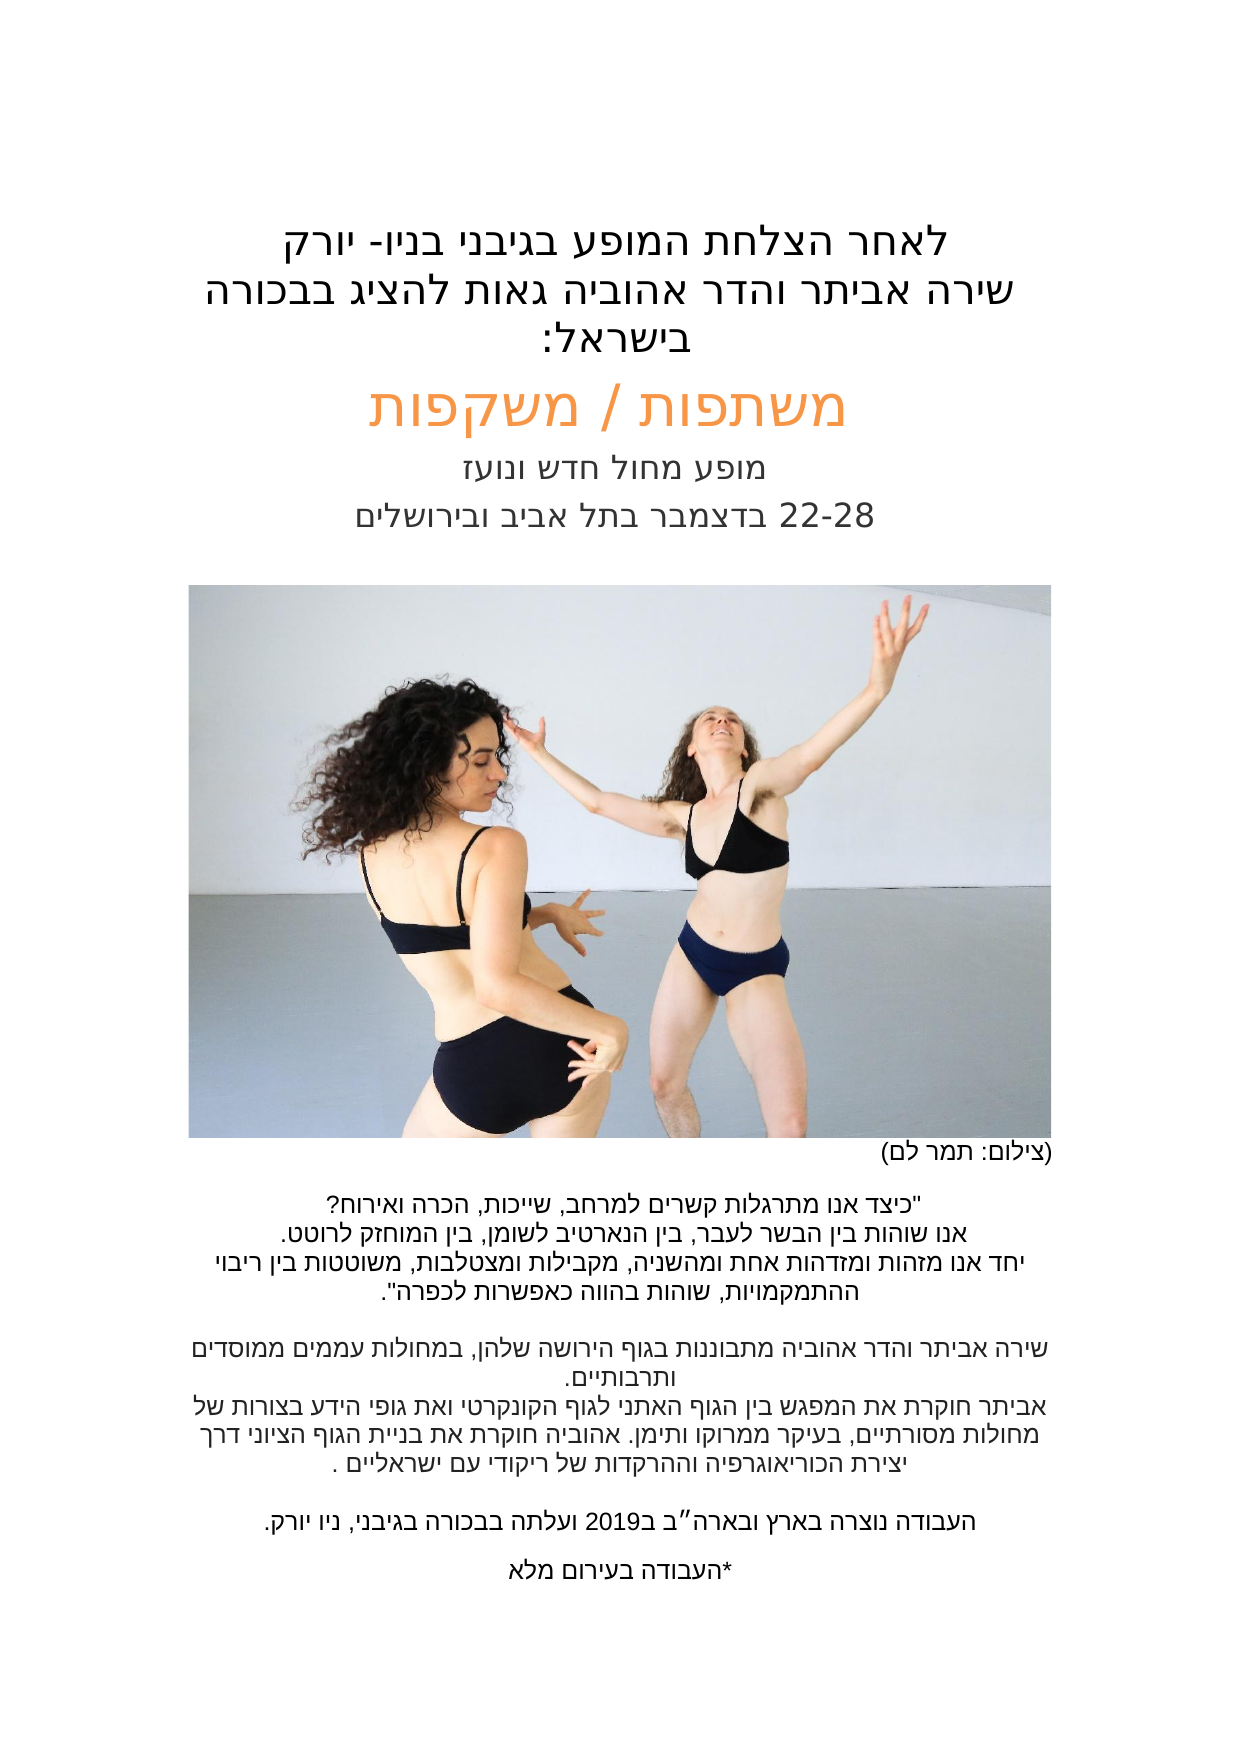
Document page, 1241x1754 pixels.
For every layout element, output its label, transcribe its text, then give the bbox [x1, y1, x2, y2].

text *העבודה בעירום מלא [187, 1556, 1053, 1609]
text לאחר הצלחת המופע בגיבני בניו- יורק שירה אביתר והדר אהוביה גאות להציג בבכורה בישראל: [166, 217, 1053, 363]
text שירה אביתר והדר אהוביה מתבוננות בגוף הירושה שלהן, במחולות עממים ממוסדים ותרבותיים. [187, 1305, 1053, 1391]
text 22-28 בדצמבר בתל אביב ובירושלים [166, 496, 1053, 535]
text מופע מחול חדש ונועז [166, 449, 1053, 487]
text העבודה נוצרה בארץ ובארה״ב ב2019 ועלתה בבכורה בגיבני, ניו יורק. [187, 1478, 1053, 1535]
text (צילום: תמר לם) [187, 1137, 1053, 1190]
text "כיצד אנו מתרגלות קשרים למרחב, שייכות, הכרה ואירוח? אנו שוהות בין הבשר לעבר, בין הנארטיב לשומן, בין המוחזק לרוטט. יחד אנו מזהות ומזדהות אחת ומהשניה, מקבילות ומצטלבות, משוטטות בין ריבוי ההתמקמויות, שוהות בהווה כאפשרות לכפרה". [187, 1190, 1053, 1305]
text אביתר חוקרת את המפגש בין הגוף האתני לגוף הקונקרטי ואת גופי הידע בצורות של מחולות מסורתיים, בעיקר ממרוקו ותימן. אהוביה חוקרת את בניית הגוף הציוני דרך יצירת הכוריאוגרפיה וההרקדות של ריקודי עם ישראליים . [187, 1391, 1053, 1478]
picture [188, 585, 1052, 1138]
text משתפות / משקפות [166, 372, 1053, 440]
